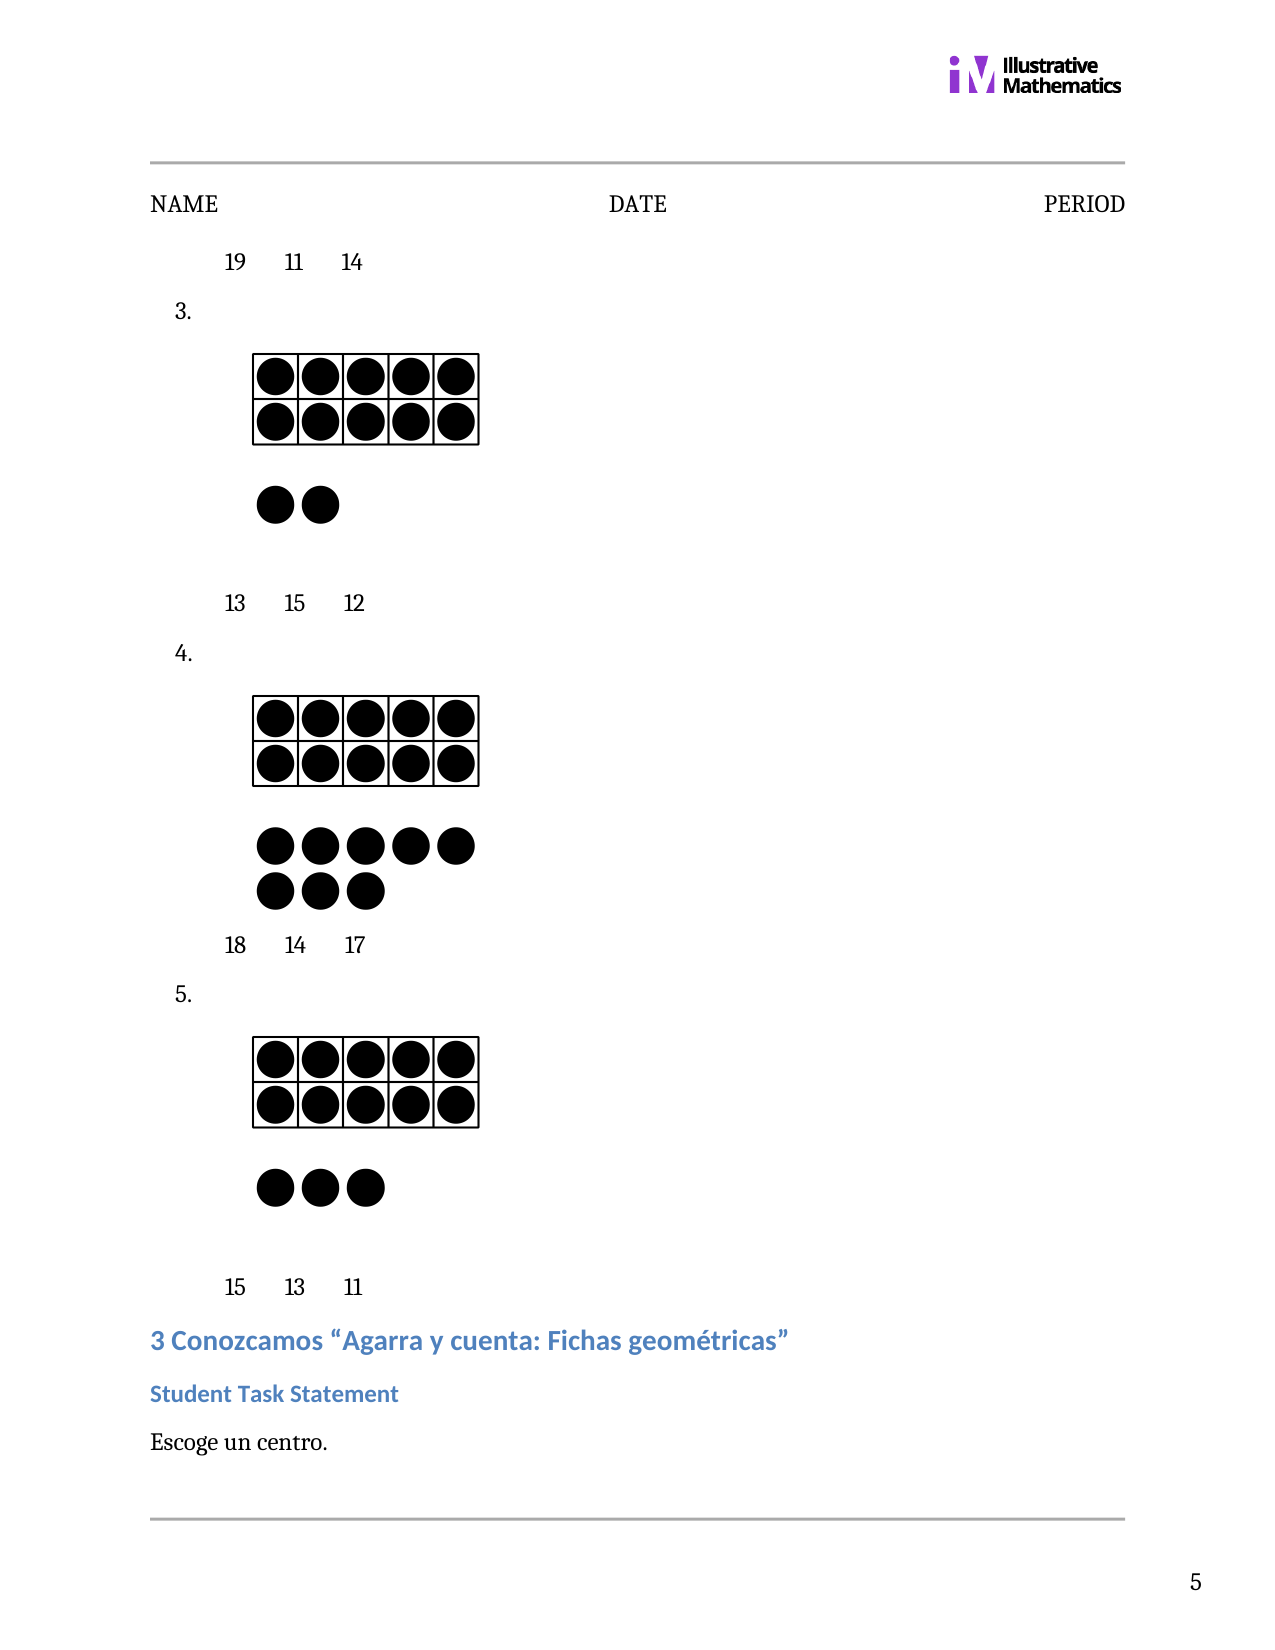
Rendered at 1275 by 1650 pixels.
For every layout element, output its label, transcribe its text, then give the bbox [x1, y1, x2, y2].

list 15 13 11 [175, 1272, 1125, 1301]
picture [243, 1030, 488, 1263]
list 18 14 17 [175, 931, 1125, 959]
picture [243, 346, 488, 580]
subtitle 3 Conozcamos “Agarra y cuenta: Fichas geométricas” [150, 1322, 1125, 1358]
subtitle Student Task Statement [150, 1378, 1125, 1409]
picture [243, 688, 488, 921]
list 19 11 14 [175, 247, 1125, 276]
list 13 15 12 [175, 589, 1125, 618]
text Escoge un centro. [150, 1428, 1125, 1457]
picture [949, 55, 1121, 93]
